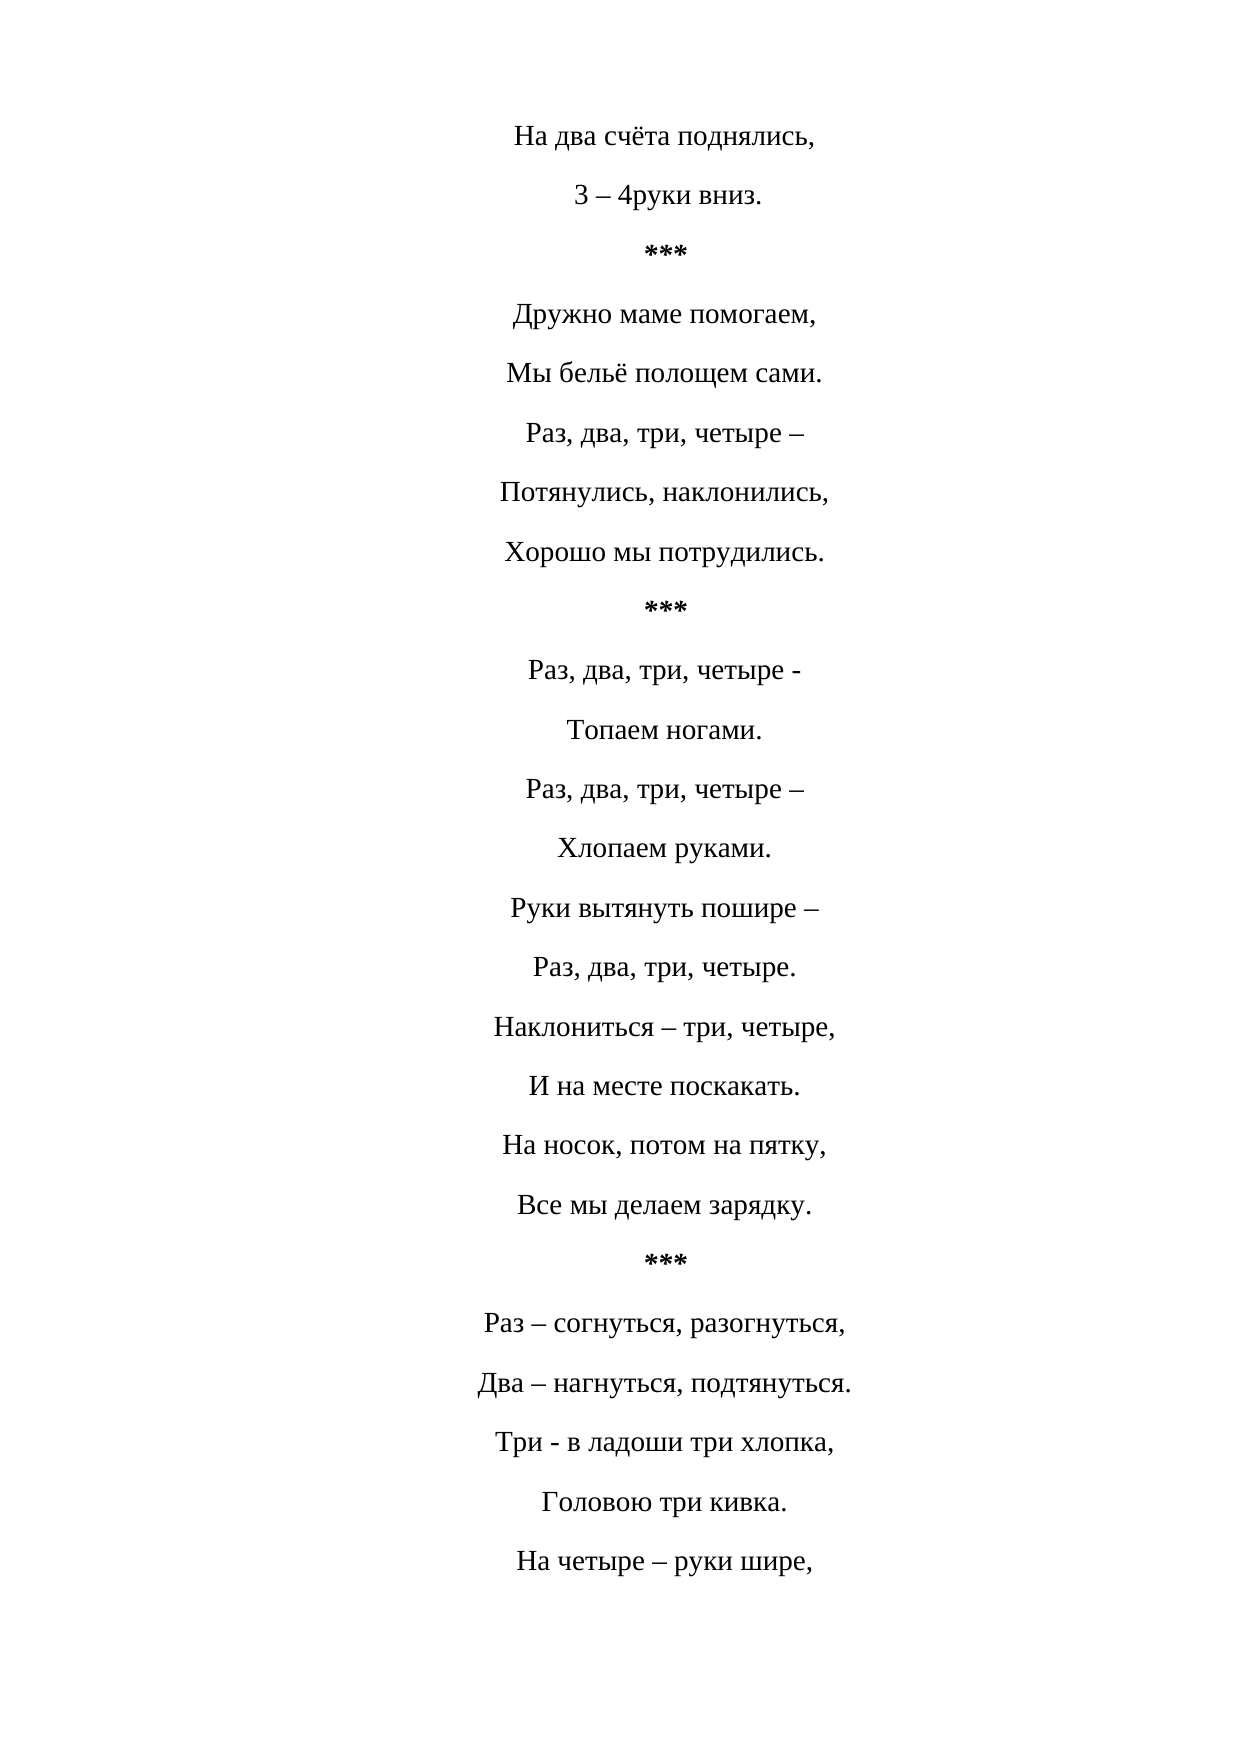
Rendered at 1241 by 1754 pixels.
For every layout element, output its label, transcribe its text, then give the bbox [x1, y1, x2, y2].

text Раз, два, три, четыре – [177, 415, 1152, 448]
text *** [177, 1246, 1152, 1280]
text На четыре – руки шире, [177, 1543, 1152, 1577]
text Раз, два, три, четыре – [177, 771, 1152, 805]
text Два – нагнуться, подтянуться. [177, 1365, 1152, 1398]
text Топаем ногами. [177, 712, 1152, 745]
text Раз, два, три, четыре. [177, 949, 1152, 983]
text На два счёта поднялись, [177, 118, 1152, 152]
text Руки вытянуть пошире – [177, 890, 1152, 923]
text Раз – согнуться, разогнуться, [177, 1306, 1152, 1339]
text Три - в ладоши три хлопка, [177, 1424, 1152, 1458]
text Хлопаем руками. [177, 831, 1152, 864]
text Все мы делаем зарядку. [177, 1187, 1152, 1220]
text 3 – 4руки вниз. [177, 177, 1152, 211]
text И на месте поскакать. [177, 1068, 1152, 1102]
text Раз, два, три, четыре - [177, 652, 1152, 686]
text Дружно маме помогаем, [177, 296, 1152, 330]
text Мы бельё полощем сами. [177, 356, 1152, 389]
text Потянулись, наклонились, [177, 474, 1152, 508]
text *** [177, 593, 1152, 627]
text Хорошо мы потрудились. [177, 534, 1152, 567]
text Головою три кивка. [177, 1484, 1152, 1517]
text *** [177, 237, 1152, 270]
text На носок, потом на пятку, [177, 1127, 1152, 1161]
text Наклониться – три, четыре, [177, 1009, 1152, 1042]
